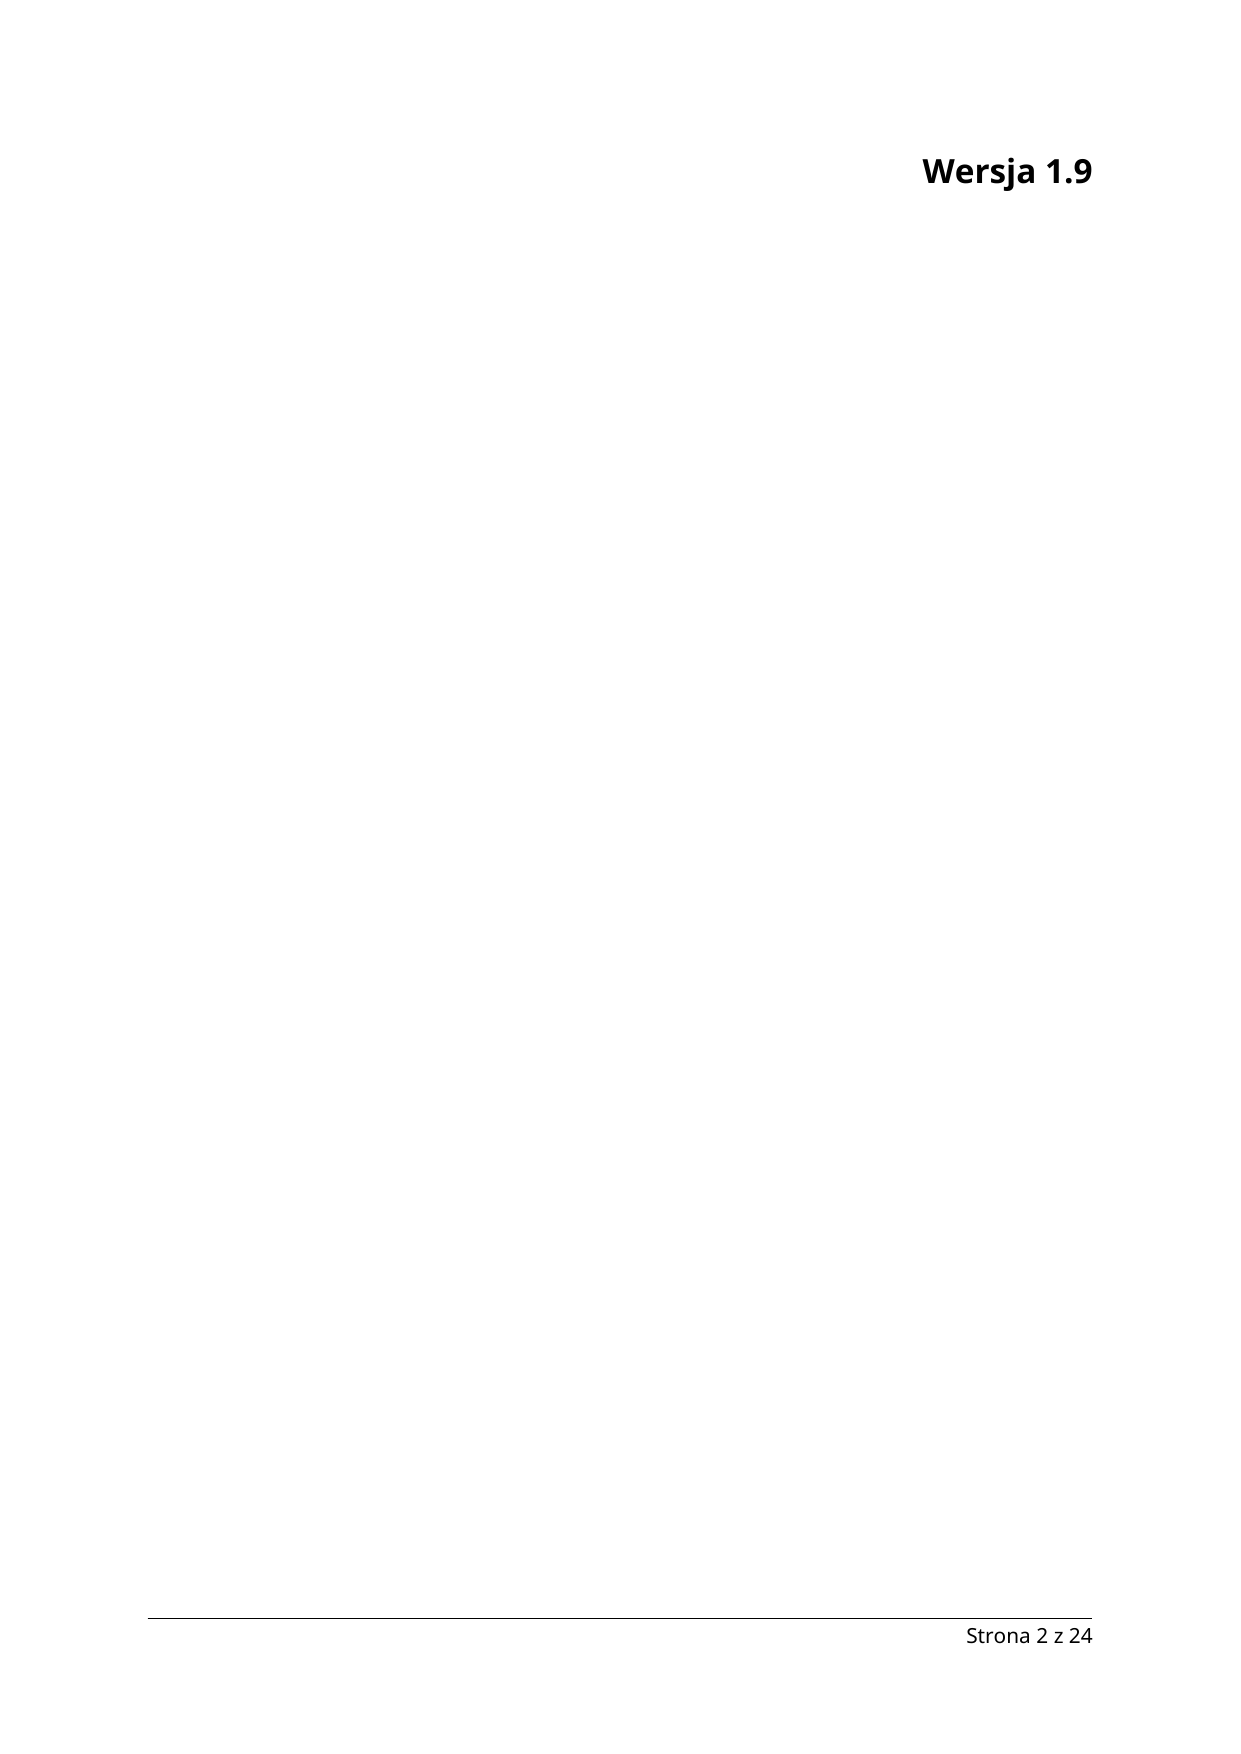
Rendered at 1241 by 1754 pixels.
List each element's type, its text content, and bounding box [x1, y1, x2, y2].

text Wersja 1.9 [148, 148, 1092, 193]
